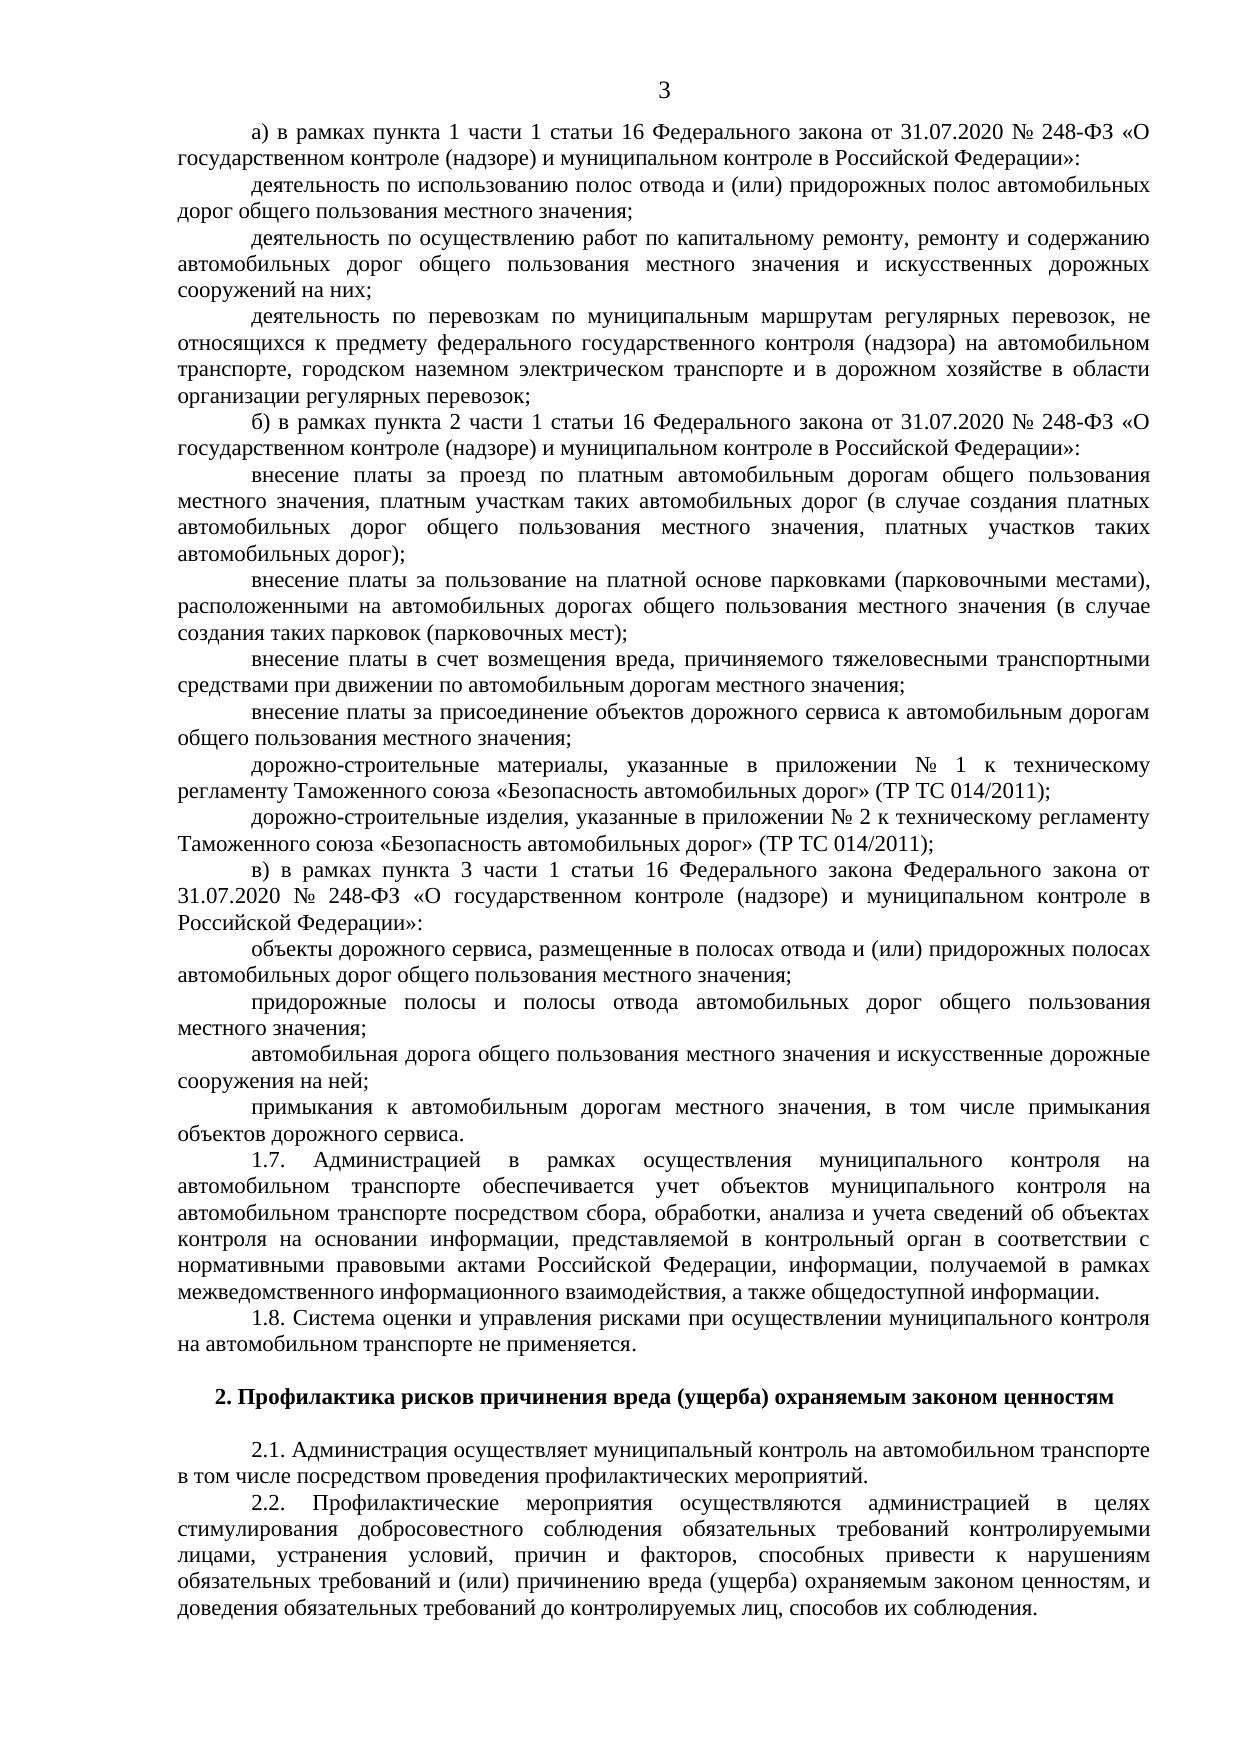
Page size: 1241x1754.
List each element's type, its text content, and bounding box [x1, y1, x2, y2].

text 2.2. Профилактические мероприятия осуществляются администрацией в целях стимулирования добросовестного соблюдения обязательных требований контролируемыми лицами, устранения условий, причин и факторов, способных привести к нарушениям обязательных требований и (или) причинению вреда (ущерба) охраняемым законом ценностям, и доведения обязательных требований до контролируемых лиц, способов их соблюдения. [177, 1488, 1152, 1620]
text деятельность по перевозкам по муниципальным маршрутам регулярных перевозок, не относящихся к предмету федерального государственного контроля (надзора) на автомобильном транспорте, городском наземном электрическом транспорте и в дорожном хозяйстве в области организации регулярных перевозок; [177, 303, 1152, 408]
text дорожно-строительные изделия, указанные в приложении № 2 к техническому регламенту Таможенного союза «Безопасность автомобильных дорог» (ТР ТС 014/2011); [177, 803, 1152, 856]
text в) в рамках пункта 3 части 1 статьи 16 Федерального закона Федерального закона от 31.07.2020 № 248-ФЗ «О государственном контроле (надзоре) и муниципальном контроле в Российской Федерации»: [177, 856, 1152, 935]
text внесение платы за пользование на платной основе парковками (парковочными местами), расположенными на автомобильных дорогах общего пользования местного значения (в случае создания таких парковок (парковочных мест); [177, 566, 1152, 645]
text 1.7. Администрацией в рамках осуществления муниципального контроля на автомобильном транспорте обеспечивается учет объектов муниципального контроля на автомобильном транспорте посредством сбора, обработки, анализа и учета сведений об объектах контроля на основании информации, представляемой в контрольный орган в соответствии с нормативными правовыми актами Российской Федерации, информации, получаемой в рамках межведомственного информационного взаимодействия, а также общедоступной информации. [177, 1146, 1152, 1304]
text 2.1. Администрация осуществляет муниципальный контроль на автомобильном транспорте в том числе посредством проведения профилактических мероприятий. [177, 1436, 1152, 1488]
text деятельность по осуществлению работ по капитальному ремонту, ремонту и содержанию автомобильных дорог общего пользования местного значения и искусственных дорожных сооружений на них; [177, 223, 1152, 303]
text 2. Профилактика рисков причинения вреда (ущерба) охраняемым законом ценностям [177, 1383, 1152, 1409]
text 1.8. Система оценки и управления рисками при осуществлении муниципального контроля на автомобильном транспорте не применяется. [177, 1304, 1152, 1357]
text дорожно-строительные материалы, указанные в приложении № 1 к техническому регламенту Таможенного союза «Безопасность автомобильных дорог» (ТР ТС 014/2011); [177, 751, 1152, 803]
text деятельность по использованию полос отвода и (или) придорожных полос автомобильных дорог общего пользования местного значения; [177, 171, 1152, 223]
text внесение платы в счет возмещения вреда, причиняемого тяжеловесными транспортными средствами при движении по автомобильным дорогам местного значения; [177, 645, 1152, 698]
text автомобильная дорога общего пользования местного значения и искусственные дорожные сооружения на ней; [177, 1041, 1152, 1093]
text а) в рамках пункта 1 части 1 статьи 16 Федерального закона от 31.07.2020 № 248-ФЗ «О государственном контроле (надзоре) и муниципальном контроле в Российской Федерации»: [177, 118, 1152, 171]
text придорожные полосы и полосы отвода автомобильных дорог общего пользования местного значения; [177, 988, 1152, 1041]
text объекты дорожного сервиса, размещенные в полосах отвода и (или) придорожных полосах автомобильных дорог общего пользования местного значения; [177, 935, 1152, 988]
text б) в рамках пункта 2 части 1 статьи 16 Федерального закона от 31.07.2020 № 248-ФЗ «О государственном контроле (надзоре) и муниципальном контроле в Российской Федерации»: [177, 408, 1152, 461]
text внесение платы за проезд по платным автомобильным дорогам общего пользования местного значения, платным участкам таких автомобильных дорог (в случае создания платных автомобильных дорог общего пользования местного значения, платных участков таких автомобильных дорог); [177, 461, 1152, 566]
text примыкания к автомобильным дорогам местного значения, в том числе примыкания объектов дорожного сервиса. [177, 1093, 1152, 1146]
text внесение платы за присоединение объектов дорожного сервиса к автомобильным дорогам общего пользования местного значения; [177, 698, 1152, 751]
